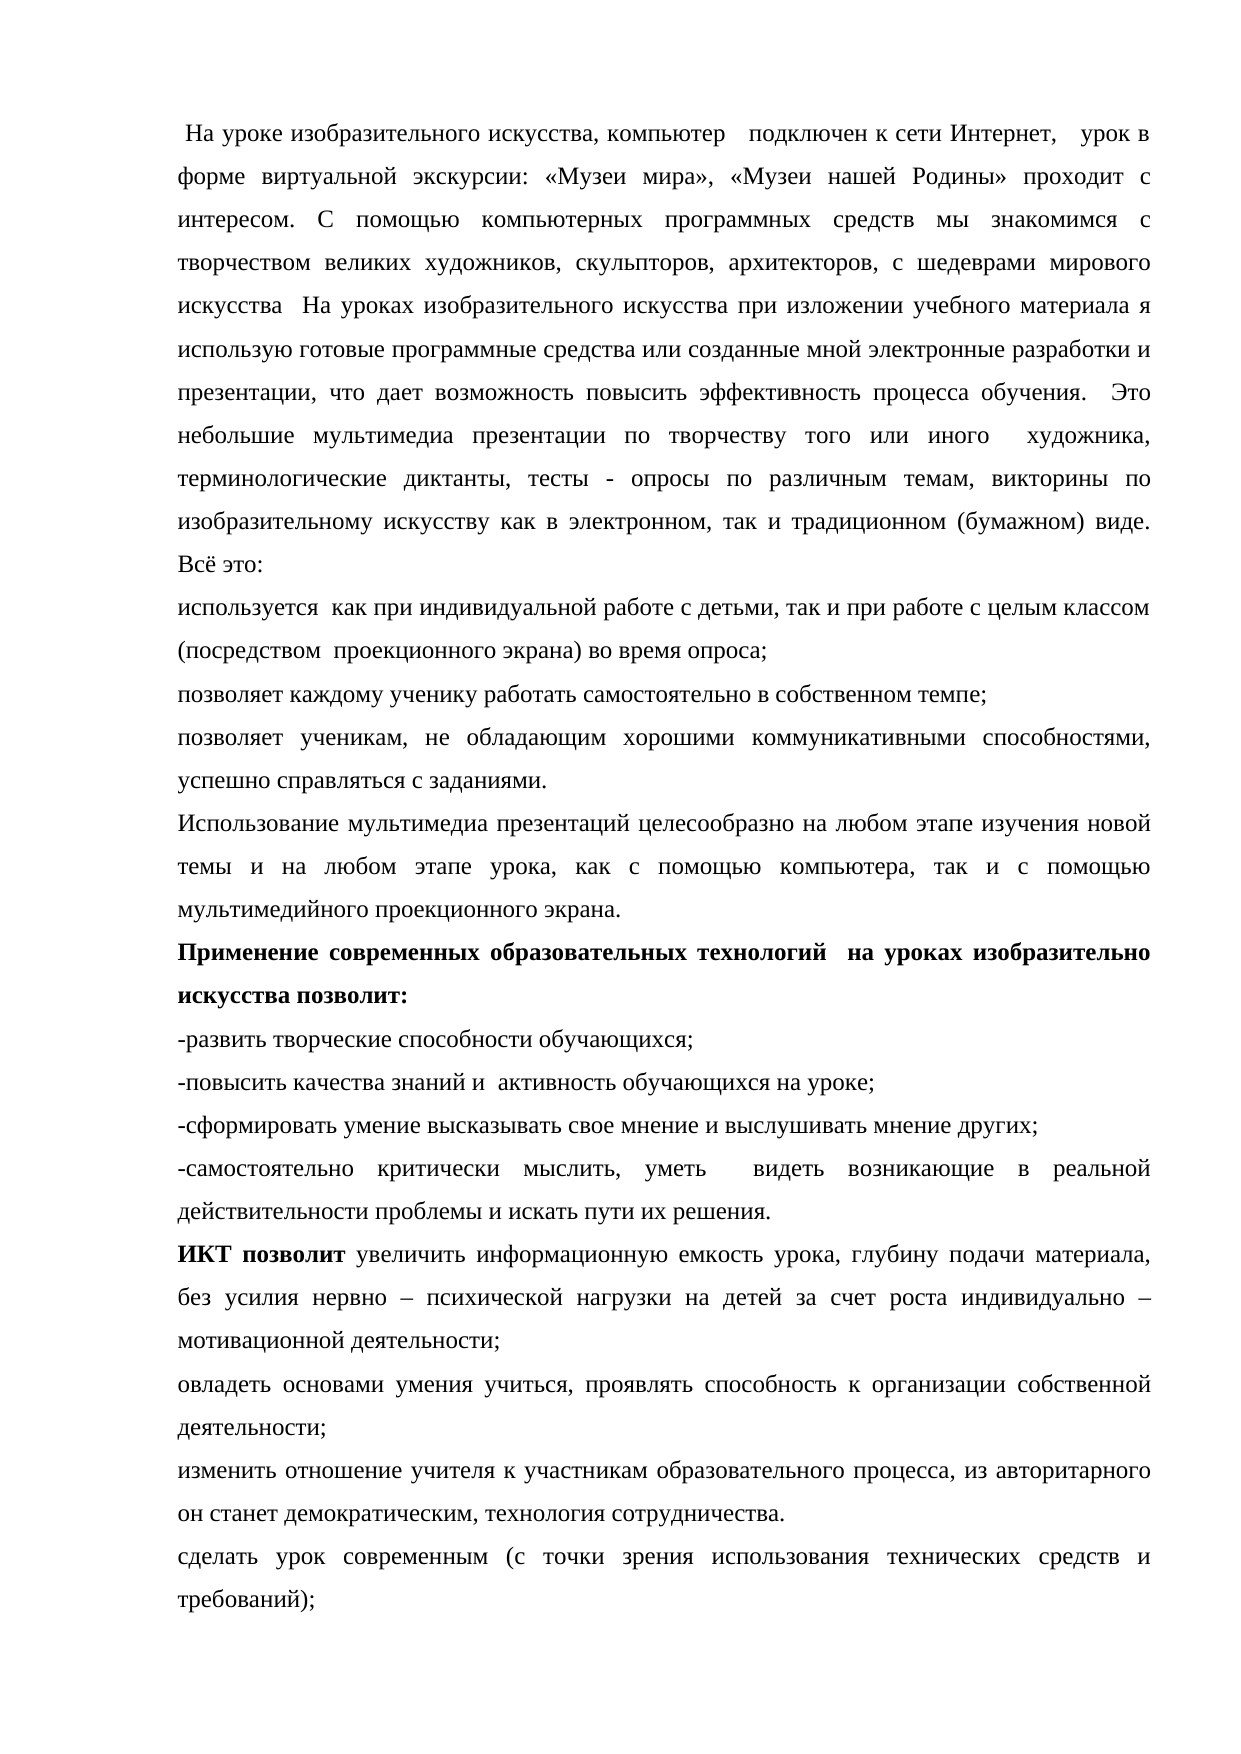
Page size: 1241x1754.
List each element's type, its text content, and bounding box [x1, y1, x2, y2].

text На уроке изобразительного искусства, компьютер подключен к сети Интернет, урок в форме виртуальной экскурсии: «Музеи мира», «Музеи нашей Родины» проходит с интересом. С помощью компьютерных программных средств мы знакомимся с творчеством великих художников, скульпторов, архитекторов, с шедеврами мирового искусства На уроках изобразительного искусства при изложении учебного материала я использую готовые программные средства или созданные мной электронные разработки и презентации, что дает возможность повысить эффективность процесса обучения. Это небольшие мультимедиа презентации по творчеству того или иного художника, терминологические диктанты, тесты - опросы по различным темам, викторины по изобразительному искусству как в электронном, так и традиционном (бумажном) виде. Всё это: [177, 118, 1152, 578]
text Использование мультимедиа презентаций целесообразно на любом этапе изучения новой темы и на любом этапе урока, как с помощью компьютера, так и с помощью мультимедийного проекционного экрана. [177, 808, 1152, 923]
text изменить отношение учителя к участникам образовательного процесса, из авторитарного он станет демократическим, технология сотрудничества. [177, 1455, 1152, 1527]
text ИКТ позволит увеличить информационную емкость урока, глубину подачи материала, без усилия нервно – психической нагрузки на детей за счет роста индивидуально – мотивационной деятельности; [177, 1239, 1152, 1354]
text овладеть основами умения учиться, проявлять способность к организации собственной деятельности; [177, 1369, 1152, 1441]
text используется как при индивидуальной работе с детьми, так и при работе с целым классом (посредством проекционного экрана) во время опроса; [177, 592, 1152, 664]
text -повысить качества знаний и активность обучающихся на уроке; [177, 1067, 1152, 1096]
text Применение современных образовательных технологий на уроках изобразительно искусства позволит: [177, 937, 1152, 1009]
text позволяет каждому ученику работать самостоятельно в собственном темпе; [177, 679, 1152, 707]
text -развить творческие способности обучающихся; [177, 1024, 1152, 1052]
text -сформировать умение высказывать свое мнение и выслушивать мнение других; [177, 1110, 1152, 1139]
text сделать урок современным (с точки зрения использования технических средств и требований); [177, 1541, 1152, 1613]
text позволяет ученикам, не обладающим хорошими коммуникативными способностями, успешно справляться с заданиями. [177, 722, 1152, 794]
text -самостоятельно критически мыслить, уметь видеть возникающие в реальной действительности проблемы и искать пути их решения. [177, 1153, 1152, 1225]
